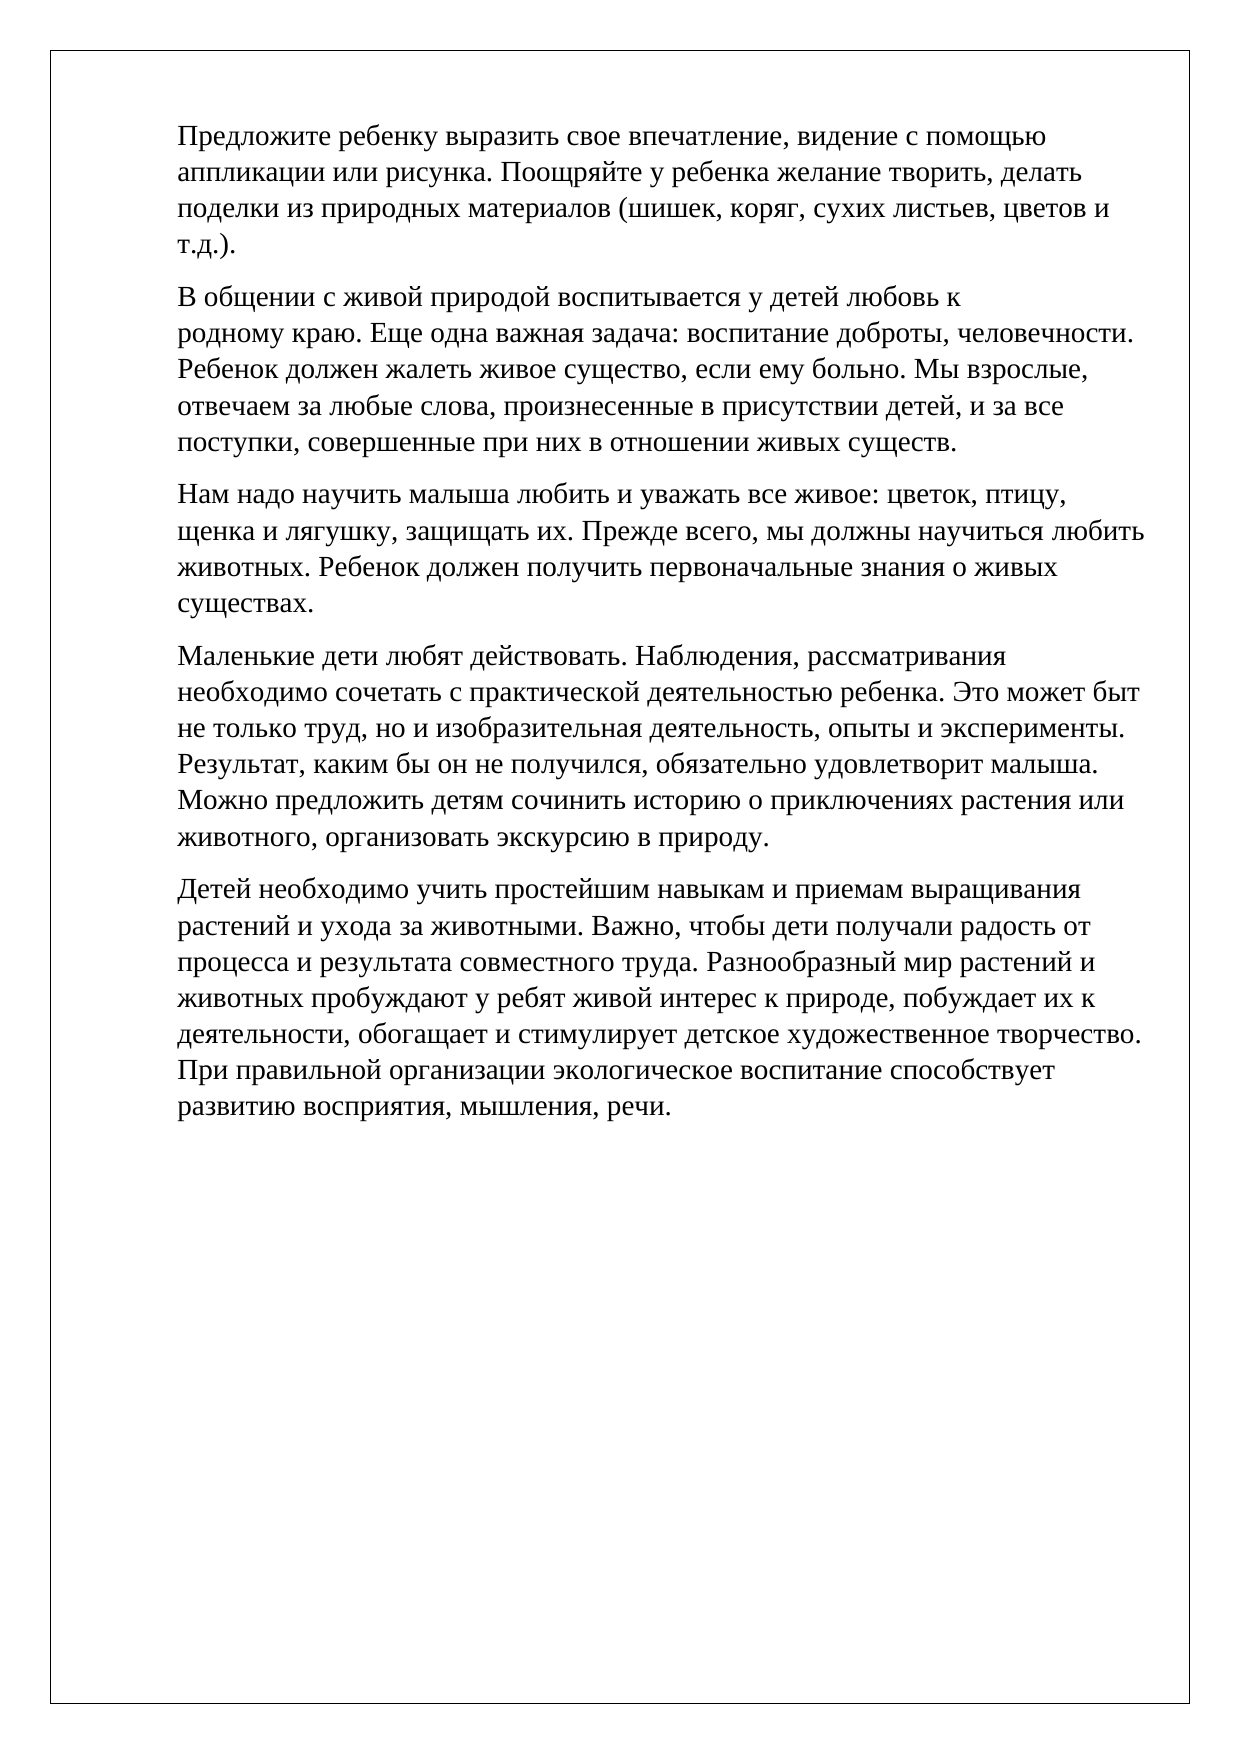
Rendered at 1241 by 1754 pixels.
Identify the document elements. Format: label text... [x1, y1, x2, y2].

text Детей необходимо учить простейшим навыкам и приемам выращивания растений и ухода за животными. Важно, чтобы дети получали радость от процесса и результата совместного труда. Разнообразный мир растений и животных пробуждают у ребят живой интерес к природе, побуждает их к деятельности, обогащает и стимулирует детское художественное творчество. При правильной организации экологическое воспитание способствует развитию восприятия, мышления, речи. [177, 871, 1152, 1122]
text В общении с живой природой воспитывается у детей любовь к родному краю. Еще одна важная задача: воспитание доброты, человечности. Ребенок должен жалеть живое существо, если ему больно. Мы взрослые, отвечаем за любые слова, произнесенные в присутствии детей, и за все поступки, совершенные при них в отношении живых существ. [177, 279, 1152, 457]
text Маленькие дети любят действовать. Наблюдения, рассматривания необходимо сочетать с практической деятельностью ребенка. Это может быт не только труд, но и изобразительная деятельность, опыты и эксперименты. Результат, каким бы он не получился, обязательно удовлетворит малыша. Можно предложить детям сочинить историю о приключениях растения или животного, организовать экскурсию в природу. [177, 638, 1152, 852]
text Нам надо научить малыша любить и уважать все живое: цветок, птицу, щенка и лягушку, защищать их. Прежде всего, мы должны научиться любить животных. Ребенок должен получить первоначальные знания о живых существах. [177, 477, 1152, 619]
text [177, 118, 1152, 260]
